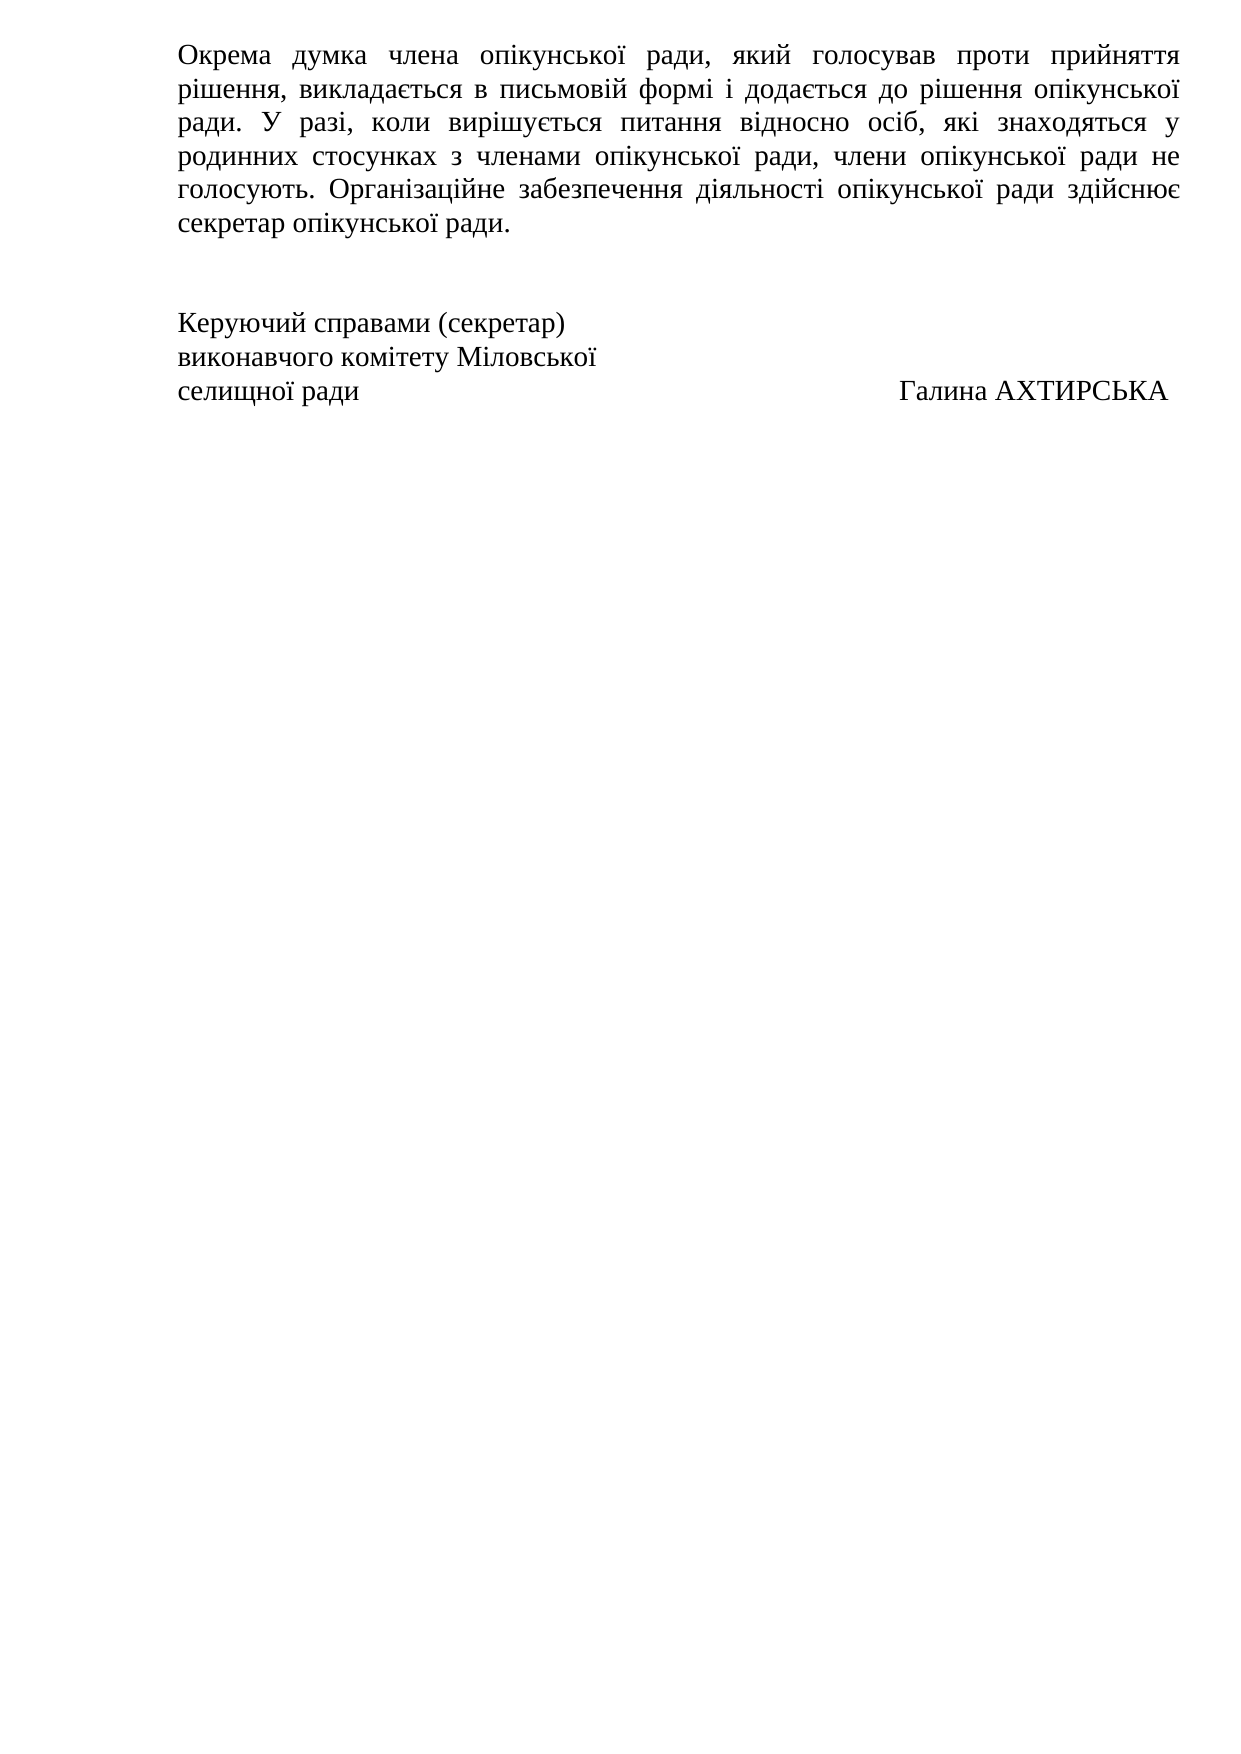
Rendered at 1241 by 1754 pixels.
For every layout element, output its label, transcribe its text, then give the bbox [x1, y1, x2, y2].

text селищної ради Галина АХТИРСЬКА [177, 373, 1181, 406]
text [177, 37, 1181, 238]
text виконавчого комітету Міловської [177, 339, 1181, 373]
text Керуючий справами (секретар) [177, 306, 1181, 339]
